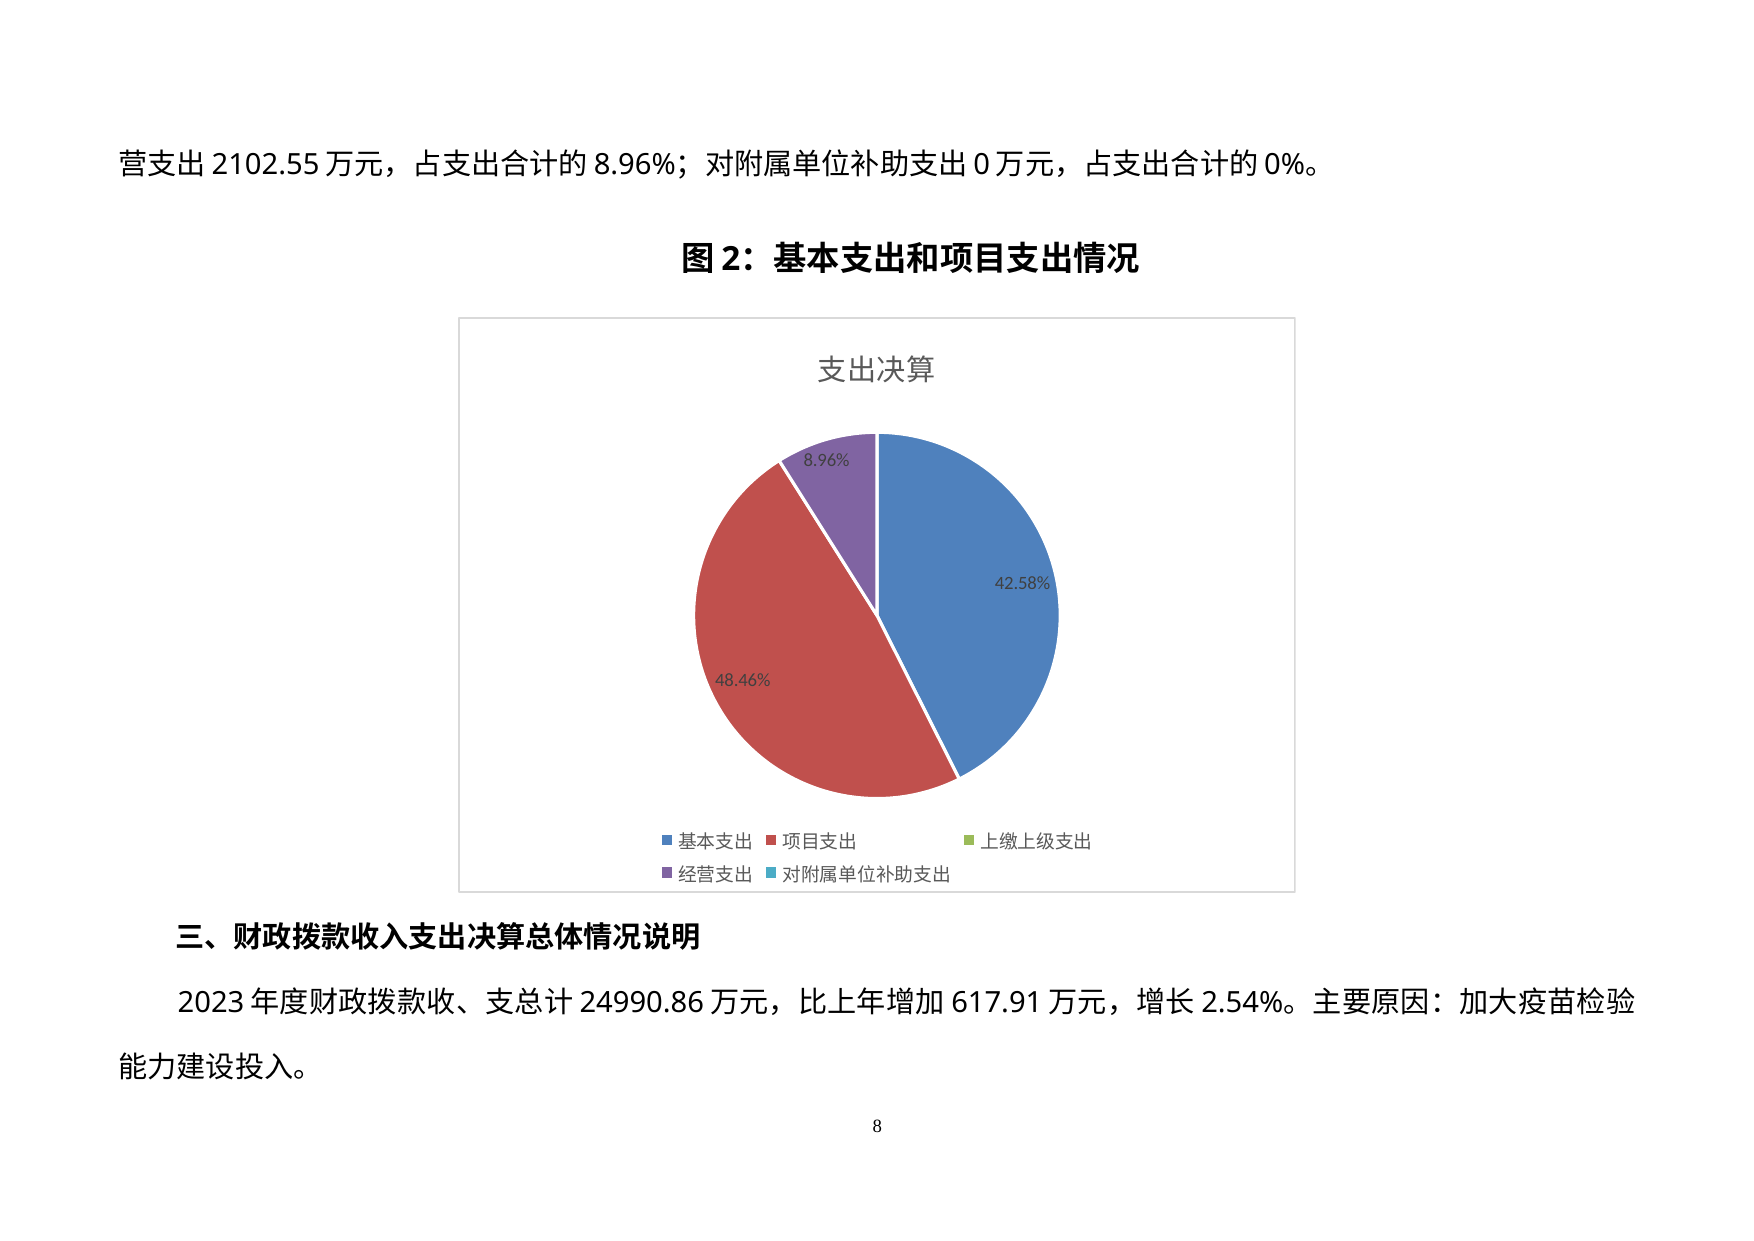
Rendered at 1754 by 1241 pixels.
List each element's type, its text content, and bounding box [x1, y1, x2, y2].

text 三、财政拨款收入支出决算总体情况说明 [118, 902, 1636, 967]
text 2023年度财政拨款收、支总计24990.86万元，比上年增加617.91万元，增长2.54%。主要原因：加大疫苗检验能力建设投入。 [118, 967, 1636, 1097]
subtitle 图2：基本支出和项目支出情况 [118, 223, 1636, 288]
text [118, 129, 1636, 194]
